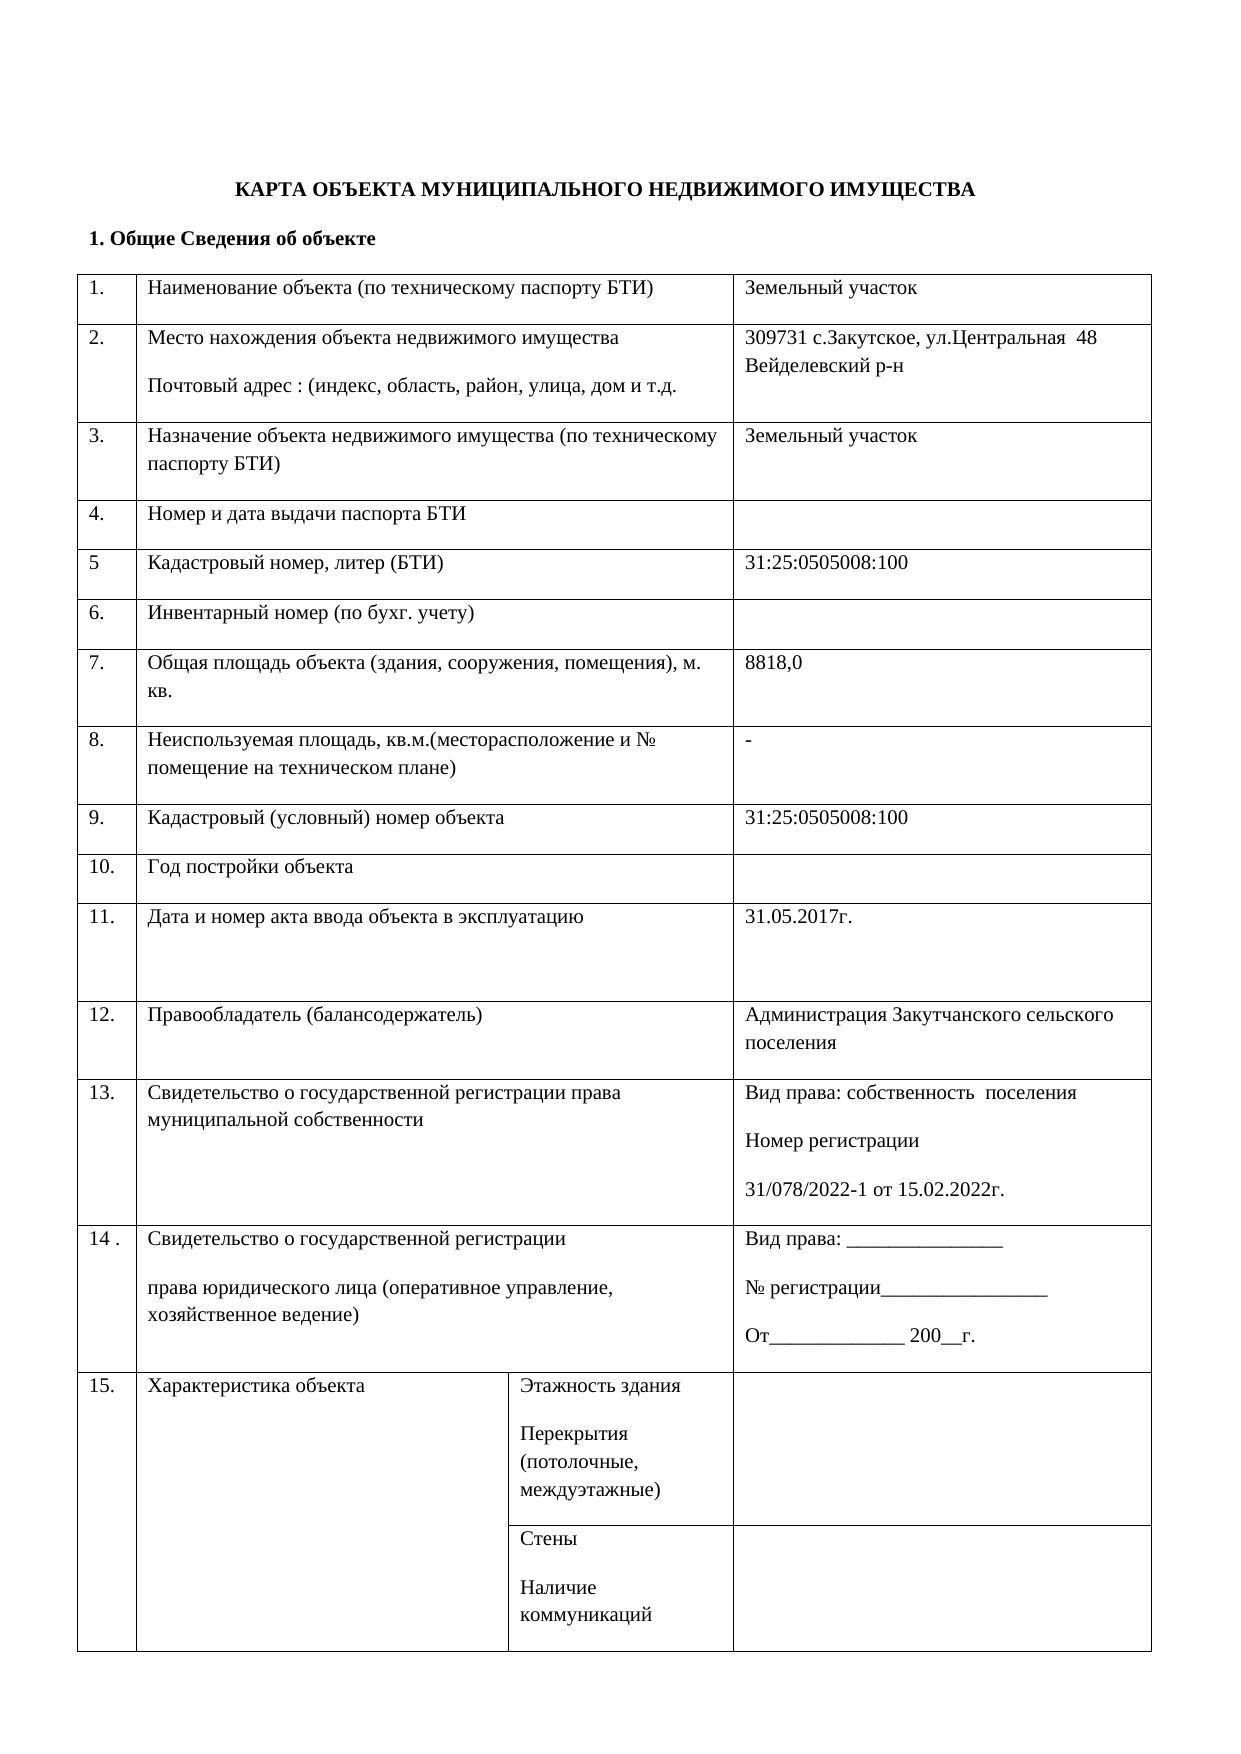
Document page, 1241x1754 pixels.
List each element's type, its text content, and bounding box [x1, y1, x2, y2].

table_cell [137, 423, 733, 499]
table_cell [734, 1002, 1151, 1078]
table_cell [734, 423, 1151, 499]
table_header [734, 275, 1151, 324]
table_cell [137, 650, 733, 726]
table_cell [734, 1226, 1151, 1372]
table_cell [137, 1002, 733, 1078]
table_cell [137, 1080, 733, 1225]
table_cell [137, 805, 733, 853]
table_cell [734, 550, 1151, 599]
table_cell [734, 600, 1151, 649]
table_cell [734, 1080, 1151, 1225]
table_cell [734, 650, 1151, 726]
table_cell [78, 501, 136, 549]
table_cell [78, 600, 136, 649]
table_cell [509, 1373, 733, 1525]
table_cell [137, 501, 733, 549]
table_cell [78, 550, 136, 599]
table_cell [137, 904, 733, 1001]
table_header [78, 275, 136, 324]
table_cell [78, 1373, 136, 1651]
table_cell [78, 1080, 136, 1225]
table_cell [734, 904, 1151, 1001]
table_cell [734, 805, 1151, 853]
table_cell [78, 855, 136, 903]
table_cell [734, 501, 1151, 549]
text КАРТА ОБЪЕКТА МУНИЦИПАЛЬНОГО НЕДВИЖИМОГО ИМУЩЕСТВА [89, 177, 1122, 201]
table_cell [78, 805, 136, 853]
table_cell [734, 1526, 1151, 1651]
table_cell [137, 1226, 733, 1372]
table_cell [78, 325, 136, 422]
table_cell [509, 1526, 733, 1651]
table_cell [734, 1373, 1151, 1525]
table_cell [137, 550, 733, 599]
text 1. Общие Сведения об объекте [89, 226, 1122, 250]
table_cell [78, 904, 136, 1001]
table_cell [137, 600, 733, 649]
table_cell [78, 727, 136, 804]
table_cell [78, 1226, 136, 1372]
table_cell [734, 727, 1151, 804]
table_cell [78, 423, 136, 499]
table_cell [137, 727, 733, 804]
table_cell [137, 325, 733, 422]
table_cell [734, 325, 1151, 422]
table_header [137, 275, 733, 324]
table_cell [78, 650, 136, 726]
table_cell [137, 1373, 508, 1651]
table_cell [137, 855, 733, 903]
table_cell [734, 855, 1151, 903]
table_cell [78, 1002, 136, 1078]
